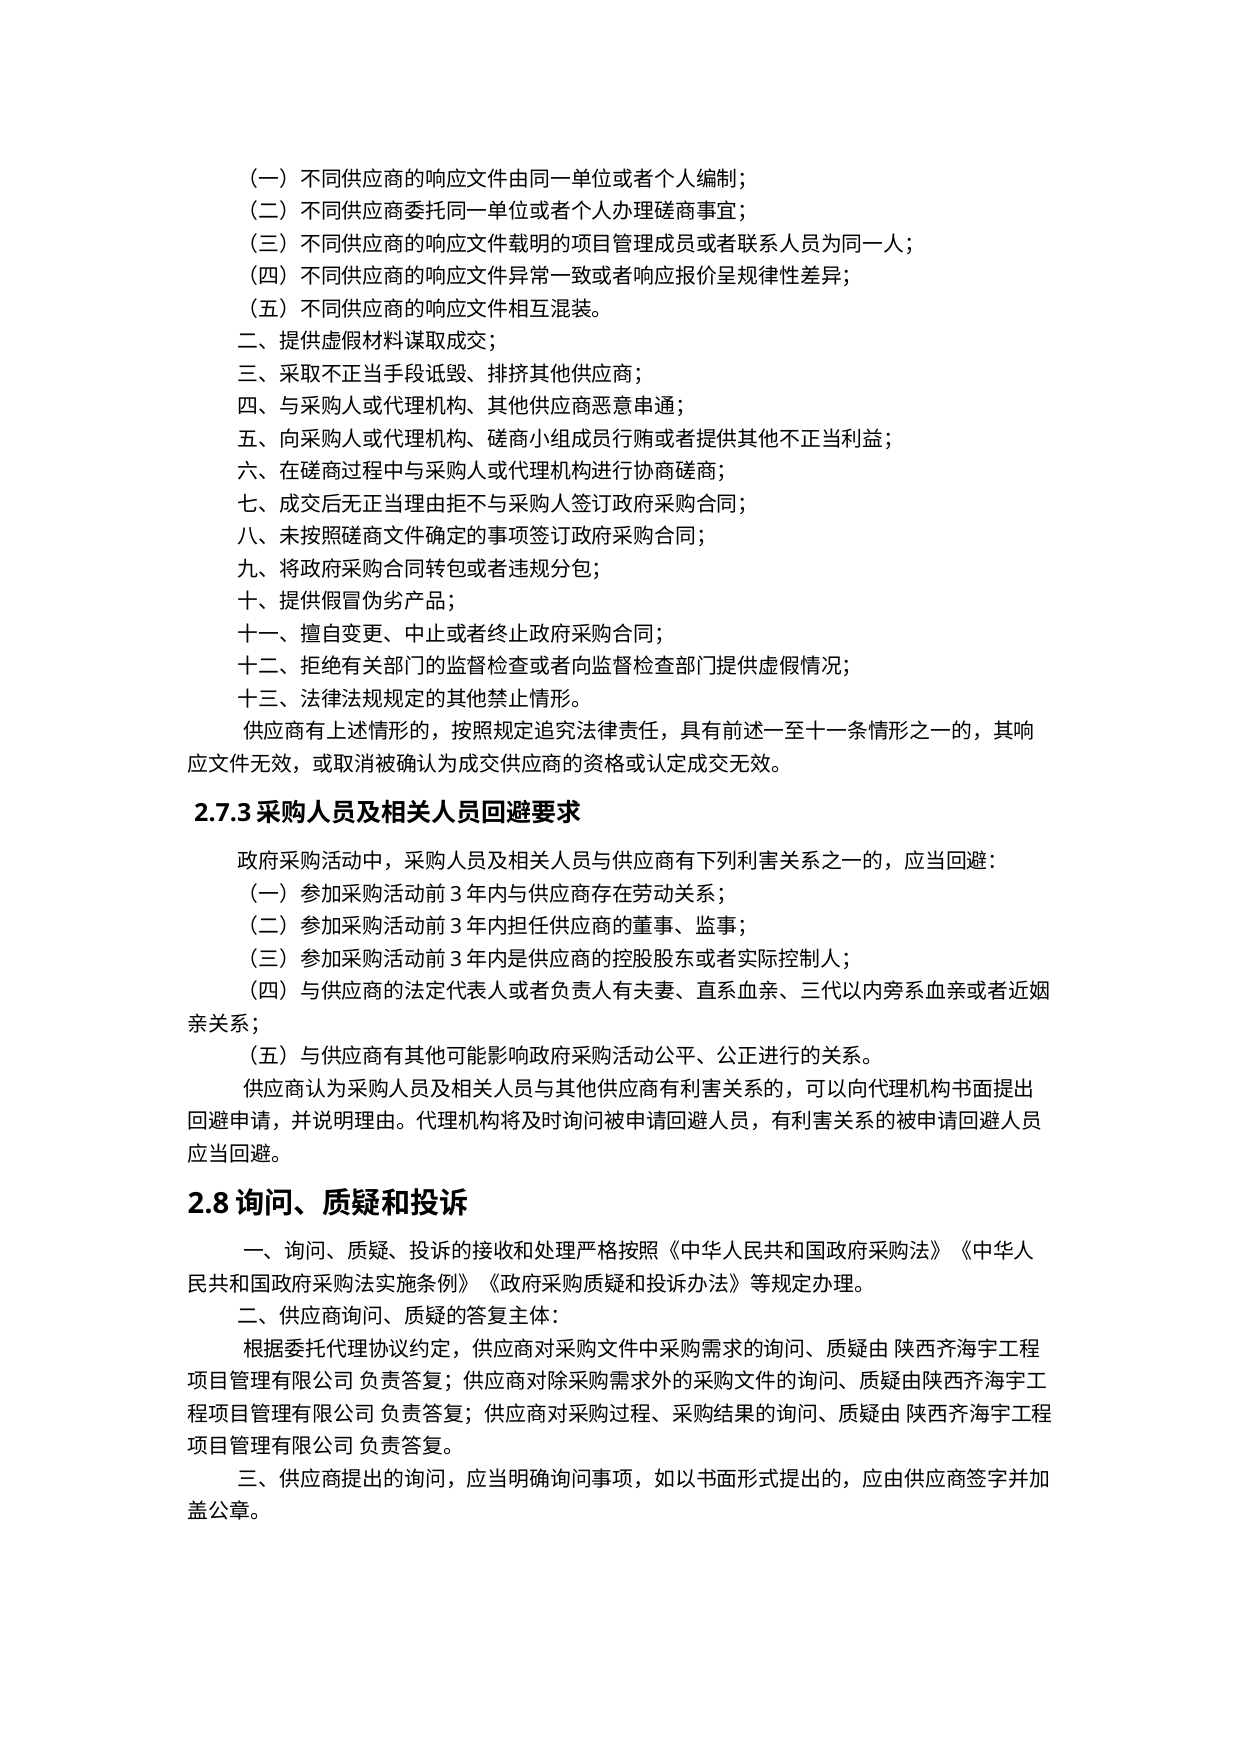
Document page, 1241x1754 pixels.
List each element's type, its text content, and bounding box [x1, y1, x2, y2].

text 根据委托代理协议约定，供应商对采购文件中采购需求的询问、质疑由 陕西齐海宇工程项目管理有限公司 负责答复；供应商对除采购需求外的采购文件的询问、质疑由陕西齐海宇工程项目管理有限公司 负责答复；供应商对采购过程、采购结果的询问、质疑由 陕西齐海宇工程项目管理有限公司 负责答复。 [187, 1332, 1053, 1462]
text 2.7.3采购人员及相关人员回避要求 [187, 779, 1053, 844]
text （二）不同供应商委托同一单位或者个人办理磋商事宜； [187, 194, 1053, 227]
text （三）不同供应商的响应文件载明的项目管理成员或者联系人员为同一人； [187, 227, 1053, 259]
text 十二、拒绝有关部门的监督检查或者向监督检查部门提供虚假情况； [187, 649, 1053, 682]
text （五）与供应商有其他可能影响政府采购活动公平、公正进行的关系。 [187, 1039, 1053, 1072]
text 供应商有上述情形的，按照规定追究法律责任，具有前述一至十一条情形之一的，其响应文件无效，或取消被确认为成交供应商的资格或认定成交无效。 [187, 714, 1053, 779]
text 七、成交后无正当理由拒不与采购人签订政府采购合同； [187, 487, 1053, 519]
text 一、询问、质疑、投诉的接收和处理严格按照《中华人民共和国政府采购法》《中华人民共和国政府采购法实施条例》《政府采购质疑和投诉办法》等规定办理。 [187, 1234, 1053, 1299]
text （一）不同供应商的响应文件由同一单位或者个人编制； [187, 162, 1053, 194]
text 二、提供虚假材料谋取成交； [187, 324, 1053, 357]
text 十三、法律法规规定的其他禁止情形。 [187, 682, 1053, 714]
text 十、提供假冒伪劣产品； [187, 584, 1053, 617]
text 三、供应商提出的询问，应当明确询问事项，如以书面形式提出的，应由供应商签字并加盖公章。 [187, 1462, 1053, 1527]
text （四）不同供应商的响应文件异常一致或者响应报价呈规律性差异； [187, 259, 1053, 292]
text （二）参加采购活动前3年内担任供应商的董事、监事； [187, 909, 1053, 942]
text 十一、擅自变更、中止或者终止政府采购合同； [187, 617, 1053, 649]
text 二、供应商询问、质疑的答复主体： [187, 1299, 1053, 1332]
text 2.8询问、质疑和投诉 [187, 1169, 1053, 1234]
text 政府采购活动中，采购人员及相关人员与供应商有下列利害关系之一的，应当回避： [187, 844, 1053, 877]
text 供应商认为采购人员及相关人员与其他供应商有利害关系的，可以向代理机构书面提出回避申请，并说明理由。代理机构将及时询问被申请回避人员，有利害关系的被申请回避人员应当回避。 [187, 1072, 1053, 1169]
text （一）参加采购活动前3年内与供应商存在劳动关系； [187, 877, 1053, 909]
text （五）不同供应商的响应文件相互混装。 [187, 292, 1053, 324]
text 三、采取不正当手段诋毁、排挤其他供应商； [187, 357, 1053, 389]
text 八、未按照磋商文件确定的事项签订政府采购合同； [187, 519, 1053, 552]
text 九、将政府采购合同转包或者违规分包； [187, 552, 1053, 584]
text 五、向采购人或代理机构、磋商小组成员行贿或者提供其他不正当利益； [187, 422, 1053, 454]
text 四、与采购人或代理机构、其他供应商恶意串通； [187, 389, 1053, 422]
text （四）与供应商的法定代表人或者负责人有夫妻、直系血亲、三代以内旁系血亲或者近姻亲关系； [187, 974, 1053, 1039]
text 六、在磋商过程中与采购人或代理机构进行协商磋商； [187, 454, 1053, 487]
text （三）参加采购活动前3年内是供应商的控股股东或者实际控制人； [187, 942, 1053, 974]
